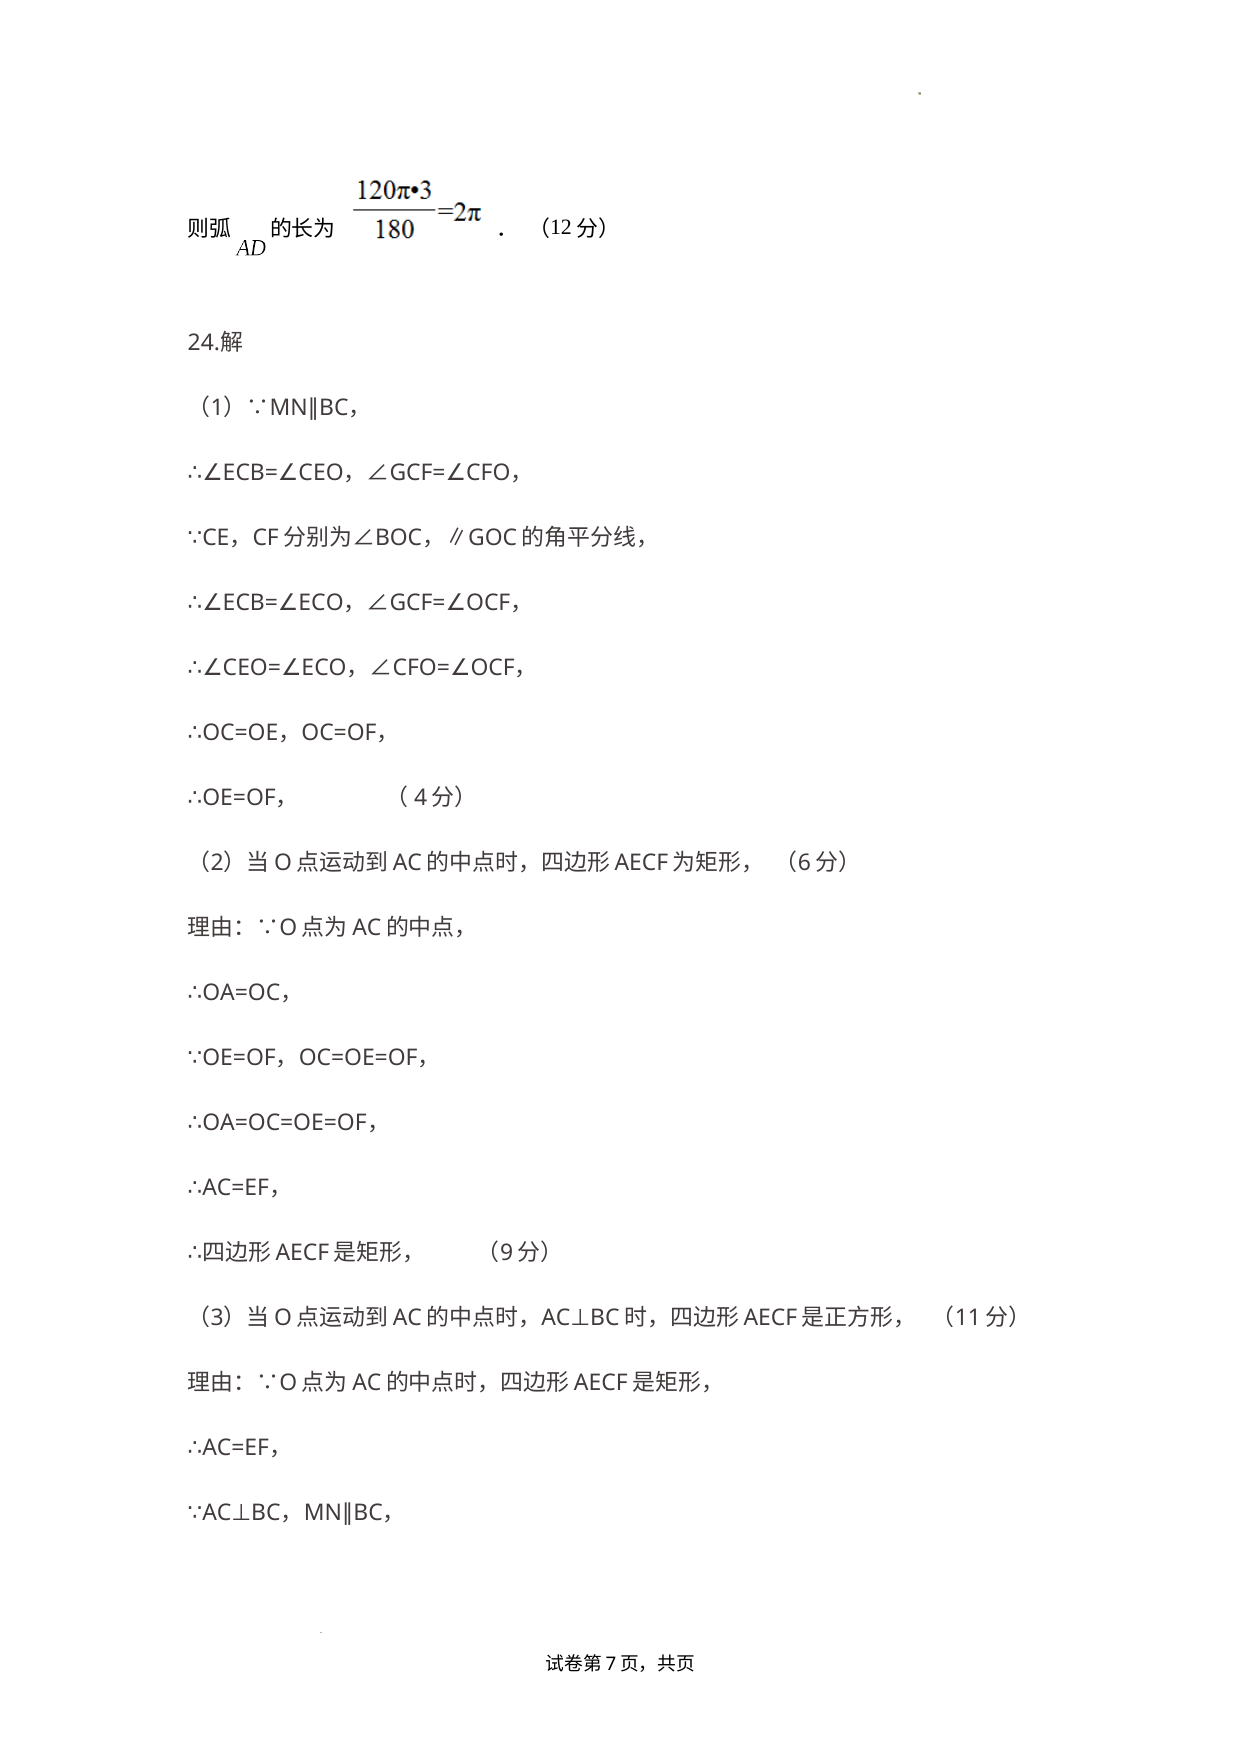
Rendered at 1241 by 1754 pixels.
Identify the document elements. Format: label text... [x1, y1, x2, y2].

text 24.解 [187, 308, 1053, 373]
text ∴OA=OC， [187, 958, 1053, 1023]
text ∵CE，CF分别为∠BOC，∥GOC的角平分线， [187, 503, 1053, 568]
text （1）∵MN∥BC， [187, 373, 1053, 438]
text ∵OE=OF，OC=OE=OF， [187, 1023, 1053, 1088]
picture [335, 162, 497, 259]
text ∴∠ECB=∠CEO，∠GCF=∠CFO， [187, 438, 1053, 503]
text 理由：∵O点为AC的中点， [187, 893, 1053, 958]
text 则弧的长为． （12分） [187, 162, 1053, 292]
text （2）当O点运动到AC的中点时，四边形AECF为矩形， （6分） [187, 828, 1053, 893]
text ∴AC=EF， [187, 1413, 1053, 1478]
text ∴OA=OC=OE=OF， [187, 1088, 1053, 1153]
text （3）当O点运动到AC的中点时，AC⊥BC时，四边形AECF是正方形， （11分） [187, 1283, 1053, 1348]
text ∴∠ECB=∠ECO，∠GCF=∠OCF， [187, 568, 1053, 633]
text ∴OE=OF， （ 4分） [187, 763, 1053, 828]
text ∴AC=EF， [187, 1153, 1053, 1218]
text 理由：∵O点为AC的中点时，四边形AECF是矩形， [187, 1348, 1053, 1413]
text ∴OC=OE，OC=OF， [187, 698, 1053, 763]
text ∴四边形AECF是矩形， （9分） [187, 1218, 1053, 1283]
text ∴∠CEO=∠ECO，∠CFO=∠OCF， [187, 633, 1053, 698]
text ∵AC⊥BC，MN∥BC， [187, 1478, 1053, 1543]
